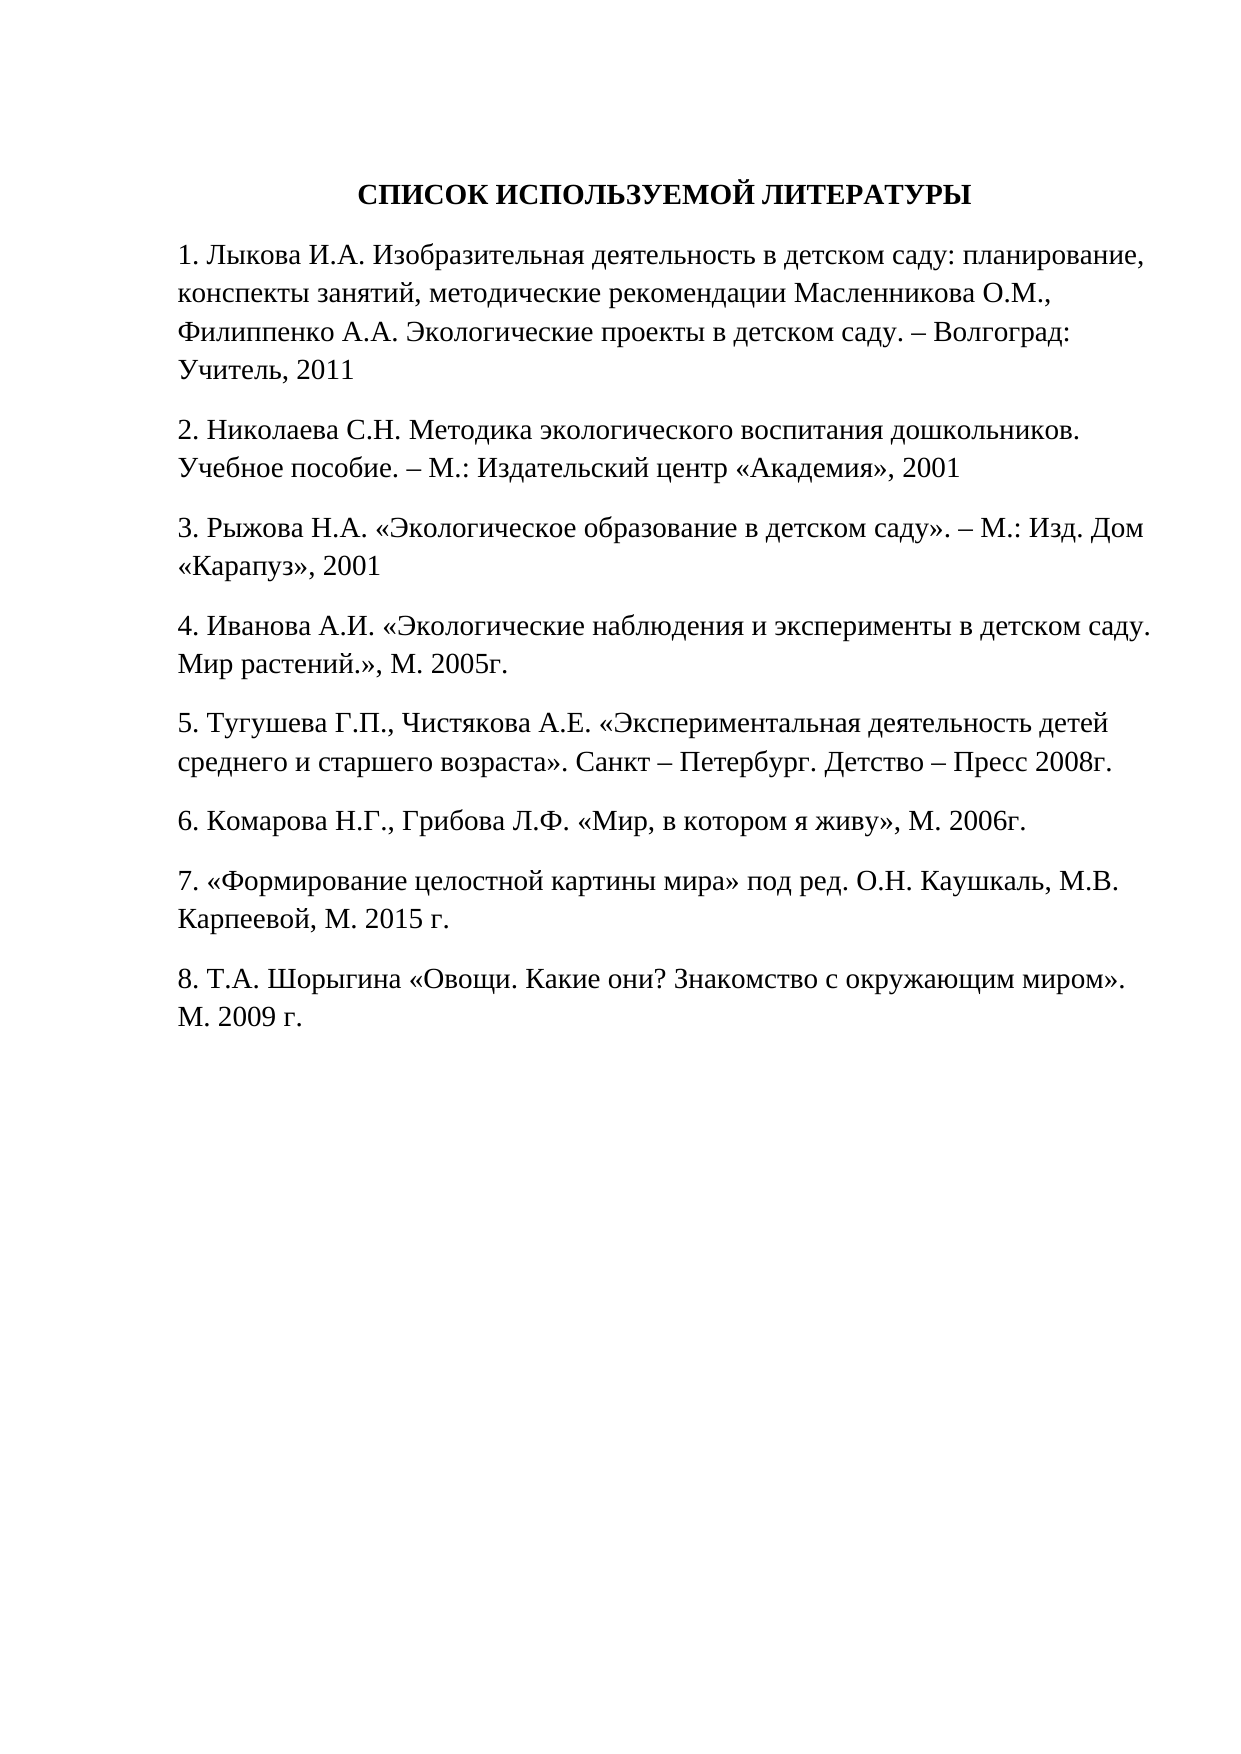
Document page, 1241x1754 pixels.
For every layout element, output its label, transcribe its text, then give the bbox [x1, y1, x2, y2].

text 8. Т.А. Шорыгина «Овощи. Какие они? Знакомство с окружающим миром». М. 2009 г. [177, 961, 1152, 1033]
text 7. «Формирование целостной картины мира» под ред. О.Н. Каушкаль, М.В. Карпеевой, М. 2015 г. [177, 863, 1152, 935]
text СПИСОК ИСПОЛЬЗУЕМОЙ ЛИТЕРАТУРЫ [177, 177, 1152, 211]
text 4. Иванова А.И. «Экологические наблюдения и эксперименты в детском саду. Мир растений.», М. 2005г. [177, 608, 1152, 680]
text 2. Николаева С.Н. Методика экологического воспитания дошкольников. Учебное пособие. – М.: Издательский центр «Академия», 2001 [177, 412, 1152, 484]
text 3. Рыжова Н.А. «Экологическое образование в детском саду». – М.: Изд. Дом «Карапуз», 2001 [177, 510, 1152, 582]
text 5. Тугушева Г.П., Чистякова А.Е. «Экспериментальная деятельность детей среднего и старшего возраста». Санкт – Петербург. Детство – Пресс 2008г. [177, 706, 1152, 778]
text 6. Комарова Н.Г., Грибова Л.Ф. «Мир, в котором я живу», М. 2006г. [177, 803, 1152, 837]
text 1. Лыкова И.А. Изобразительная деятельность в детском саду: планирование, конспекты занятий, методические рекомендации Масленникова О.М., Филиппенко А.А. Экологические проекты в детском саду. – Волгоград: Учитель, 2011 [177, 237, 1152, 386]
